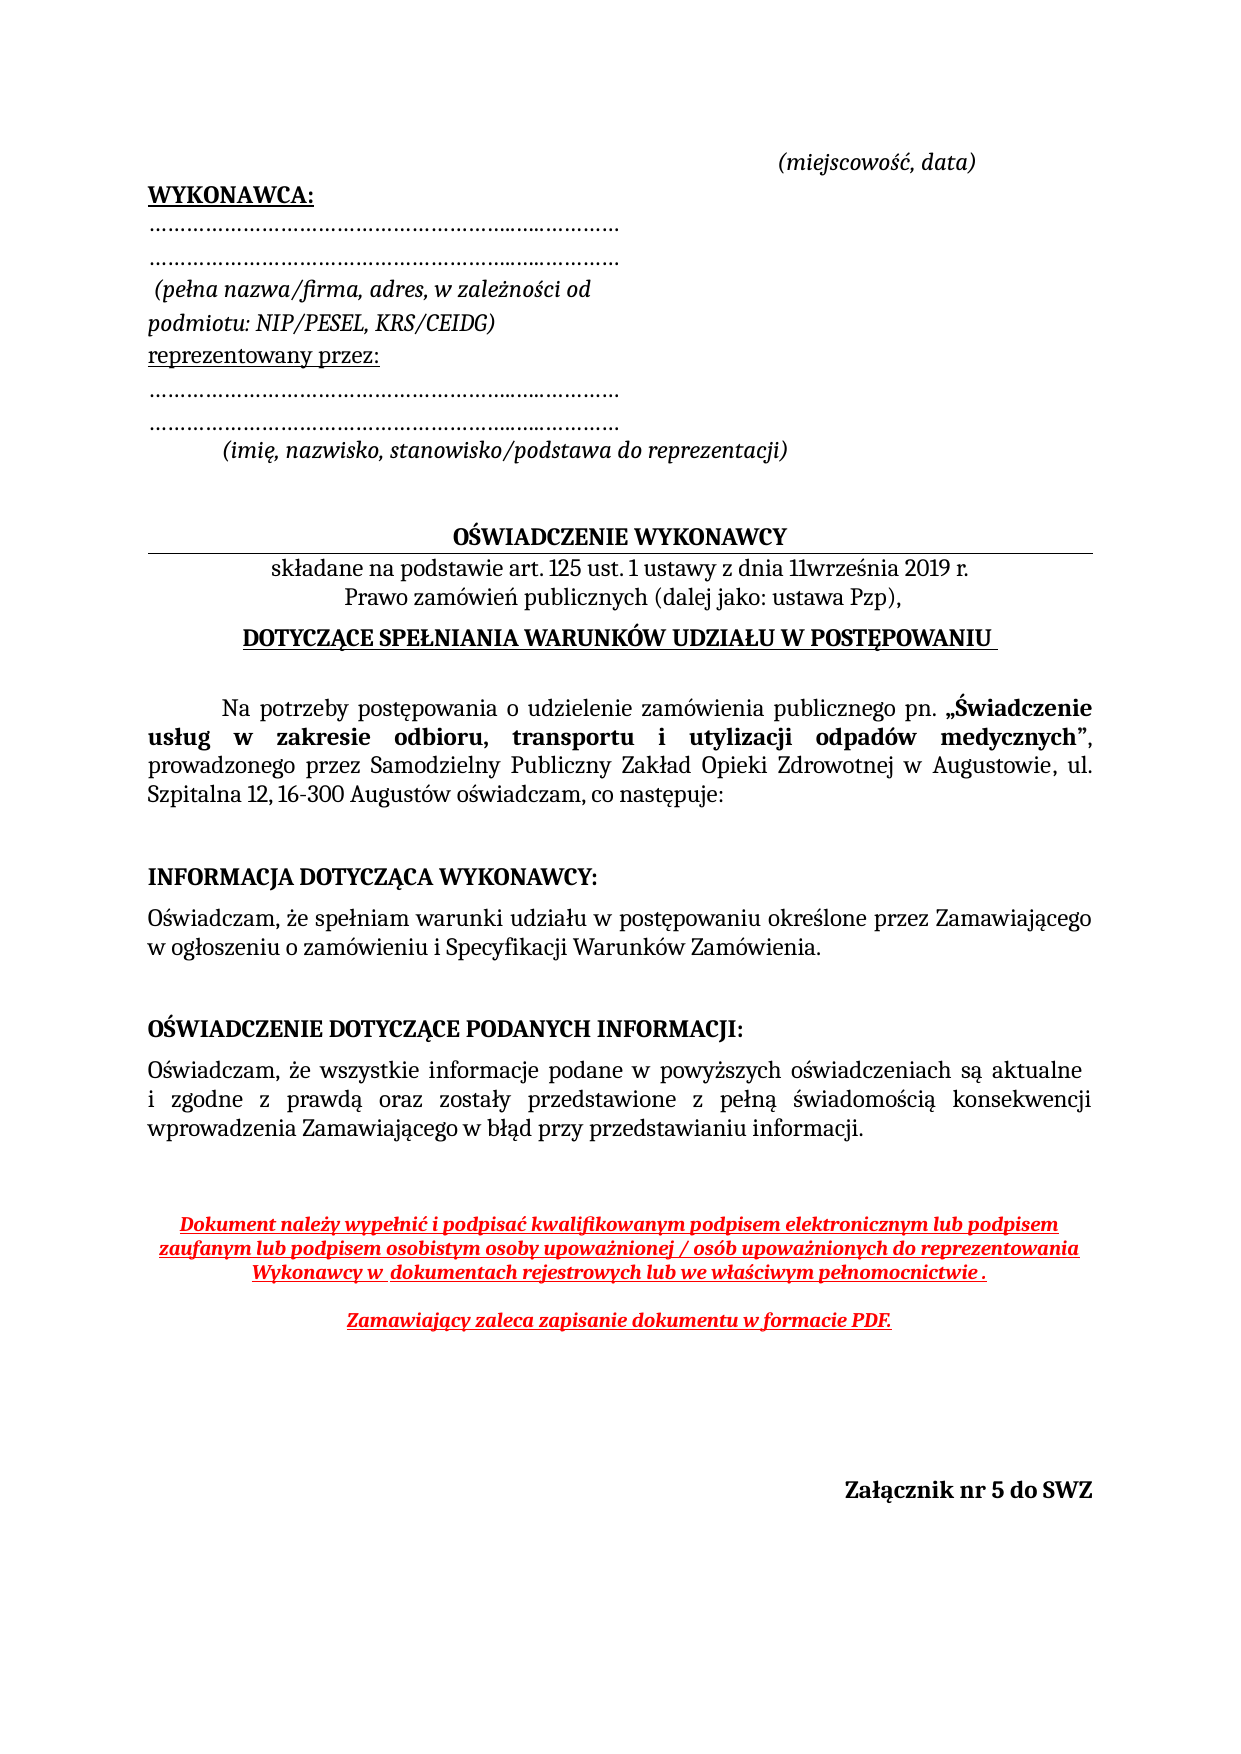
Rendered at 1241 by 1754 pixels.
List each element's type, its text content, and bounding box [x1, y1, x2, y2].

text WYKONAWCA: [148, 181, 1093, 209]
text Zamawiający zaleca zapisanie dokumentu w formacie PDF. [148, 1308, 1093, 1332]
text DOTYCZĄCE SPEŁNIANIA WARUNKÓW UDZIAŁU W POSTĘPOWANIU [148, 624, 1093, 681]
text Dokument należy wypełnić i podpisać kwalifikowanym podpisem elektronicznym lub podpisem zaufanym lub podpisem osobistym osoby upoważnionej / osób upoważnionych do reprezentowania Wykonawcy w dokumentach rejestrowych lub we właściwym pełnomocnictwie . [148, 1212, 1093, 1284]
text reprezentowany przez: [148, 341, 1093, 370]
text OŚWIADCZENIE WYKONAWCY [148, 522, 1093, 553]
text składane na podstawie art. 125 ust. 1 ustawy z dnia 11września 2019 r. [148, 554, 1093, 583]
text (miejscowość, data) [590, 148, 1093, 176]
text Oświadczam, że wszystkie informacje podane w powyższych oświadczeniach są aktualne i zgodne z prawdą oraz zostały przedstawione z pełną świadomością konsekwencji wprowadzenia Zamawiającego w błąd przy przedstawianiu informacji. [148, 1056, 1093, 1142]
text (pełna nazwa/firma, adres, w zależności od podmiotu: NIP/PESEL, KRS/CEIDG) [148, 275, 650, 337]
text (imię, nazwisko, stanowisko/podstawa do reprezentacji) [148, 436, 1093, 465]
text Oświadczam, że spełniam warunki udziału w postępowaniu określone przez Zamawiającego w ogłoszeniu o zamówieniu i Specyfikacji Warunków Zamówienia. [148, 904, 1093, 961]
text Załącznik nr 5 do SWZ [148, 1476, 1093, 1505]
text …………………………………………………..…..………… [148, 242, 651, 271]
text Na potrzeby postępowania o udzielenie zamówienia publicznego pn. „Świadczenie usług w zakresie odbioru, transportu i utylizacji odpadów medycznych”, prowadzonego przez Samodzielny Publiczny Zakład Opieki Zdrowotnej w Augustowie, ul. Szpitalna 12, 16-300 Augustów oświadczam, co następuje: [148, 694, 1093, 809]
text …………………………………………………..…..………… [148, 374, 651, 403]
text INFORMACJA DOTYCZĄCA WYKONAWCY: [148, 862, 1093, 891]
text …………………………………………………..…..………… [148, 407, 651, 436]
text …………………………………………………..…..………… [148, 209, 651, 238]
text OŚWIADCZENIE DOTYCZĄCE PODANYCH INFORMACJI: [148, 1015, 1093, 1044]
text Prawo zamówień publicznych (dalej jako: ustawa Pzp), [148, 583, 1093, 612]
